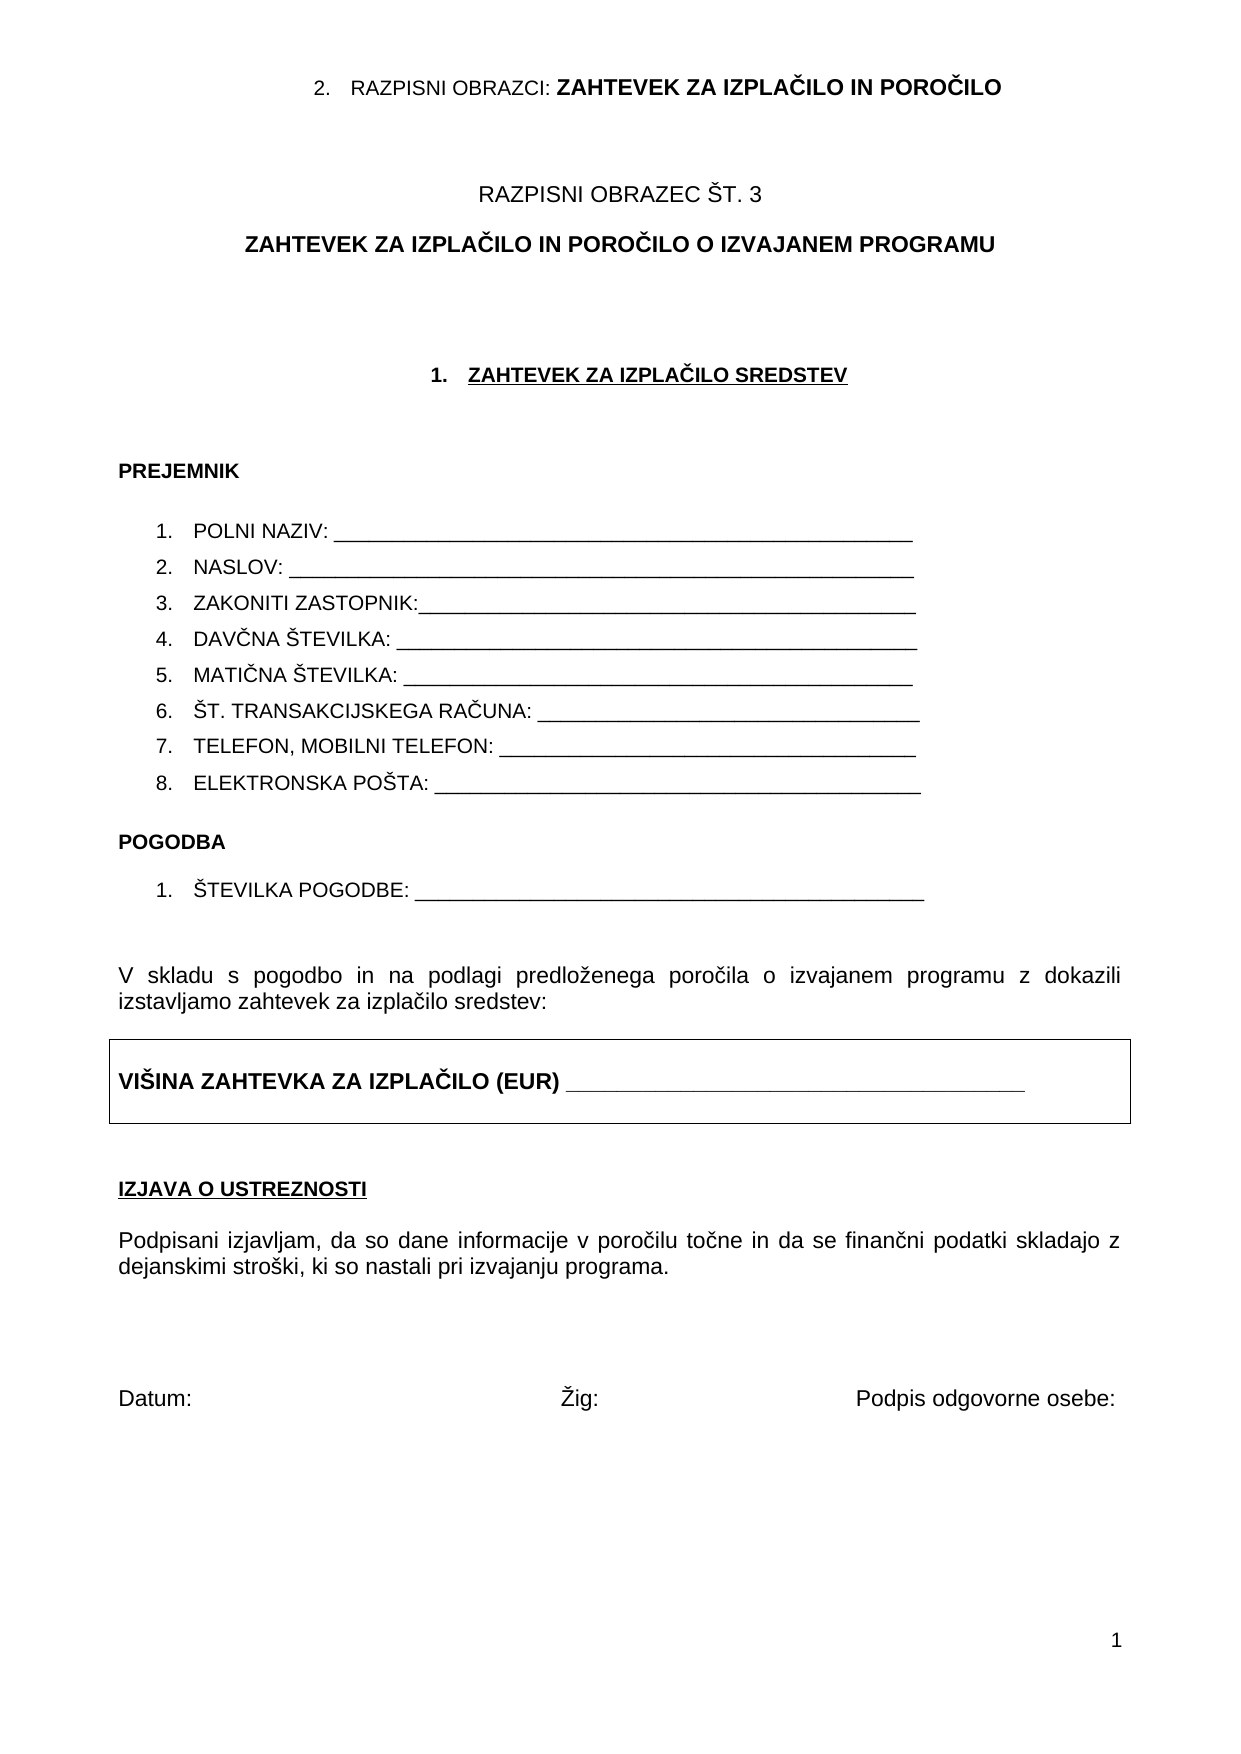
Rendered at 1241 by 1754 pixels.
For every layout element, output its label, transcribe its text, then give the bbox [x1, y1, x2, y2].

list TELEFON, MOBILNI TELEFON: ____________________________________ [156, 734, 1122, 758]
list MATIČNA ŠTEVILKA: ____________________________________________ [156, 662, 1122, 686]
text PREJEMNIK [118, 459, 1122, 483]
list ŠT. TRANSAKCIJSKEGA RAČUNA: _________________________________ [156, 698, 1122, 722]
list ELEKTRONSKA POŠTA: __________________________________________ [156, 770, 1122, 794]
list ŠTEVILKA POGODBE: ____________________________________________ [156, 878, 1122, 902]
text VIŠINA ZAHTEVKA ZA IZPLAČILO (EUR) ____________________________________ [118, 1068, 1122, 1094]
list POLNI NAZIV: __________________________________________________ [156, 519, 1122, 543]
text Datum: Žig: Podpis odgovorne osebe: [118, 1385, 1122, 1411]
text ZAHTEVEK ZA IZPLAČILO IN POROČILO O IZVAJANEM PROGRAMU [118, 231, 1122, 258]
text RAZPISNI OBRAZEC ŠT. 3 [118, 181, 1122, 207]
list ZAKONITI ZASTOPNIK:___________________________________________ [156, 591, 1122, 614]
text V skladu s pogodbo in na podlagi predloženega poročila o izvajanem programu z dokazili izstavljamo zahtevek za izplačilo sredstev: [118, 962, 1122, 1015]
text IZJAVA O USTREZNOSTI [118, 1177, 1122, 1201]
list NASLOV: ______________________________________________________ [156, 555, 1122, 579]
list ZAHTEVEK ZA IZPLAČILO SREDSTEV [156, 363, 1122, 387]
text POGODBA [118, 830, 1122, 854]
list DAVČNA ŠTEVILKA: _____________________________________________ [156, 627, 1122, 651]
text Podpisani izjavljam, da so dane informacije v poročilu točne in da se finančni podatki skladajo z dejanskimi stroški, ki so nastali pri izvajanju programa. [118, 1227, 1122, 1280]
